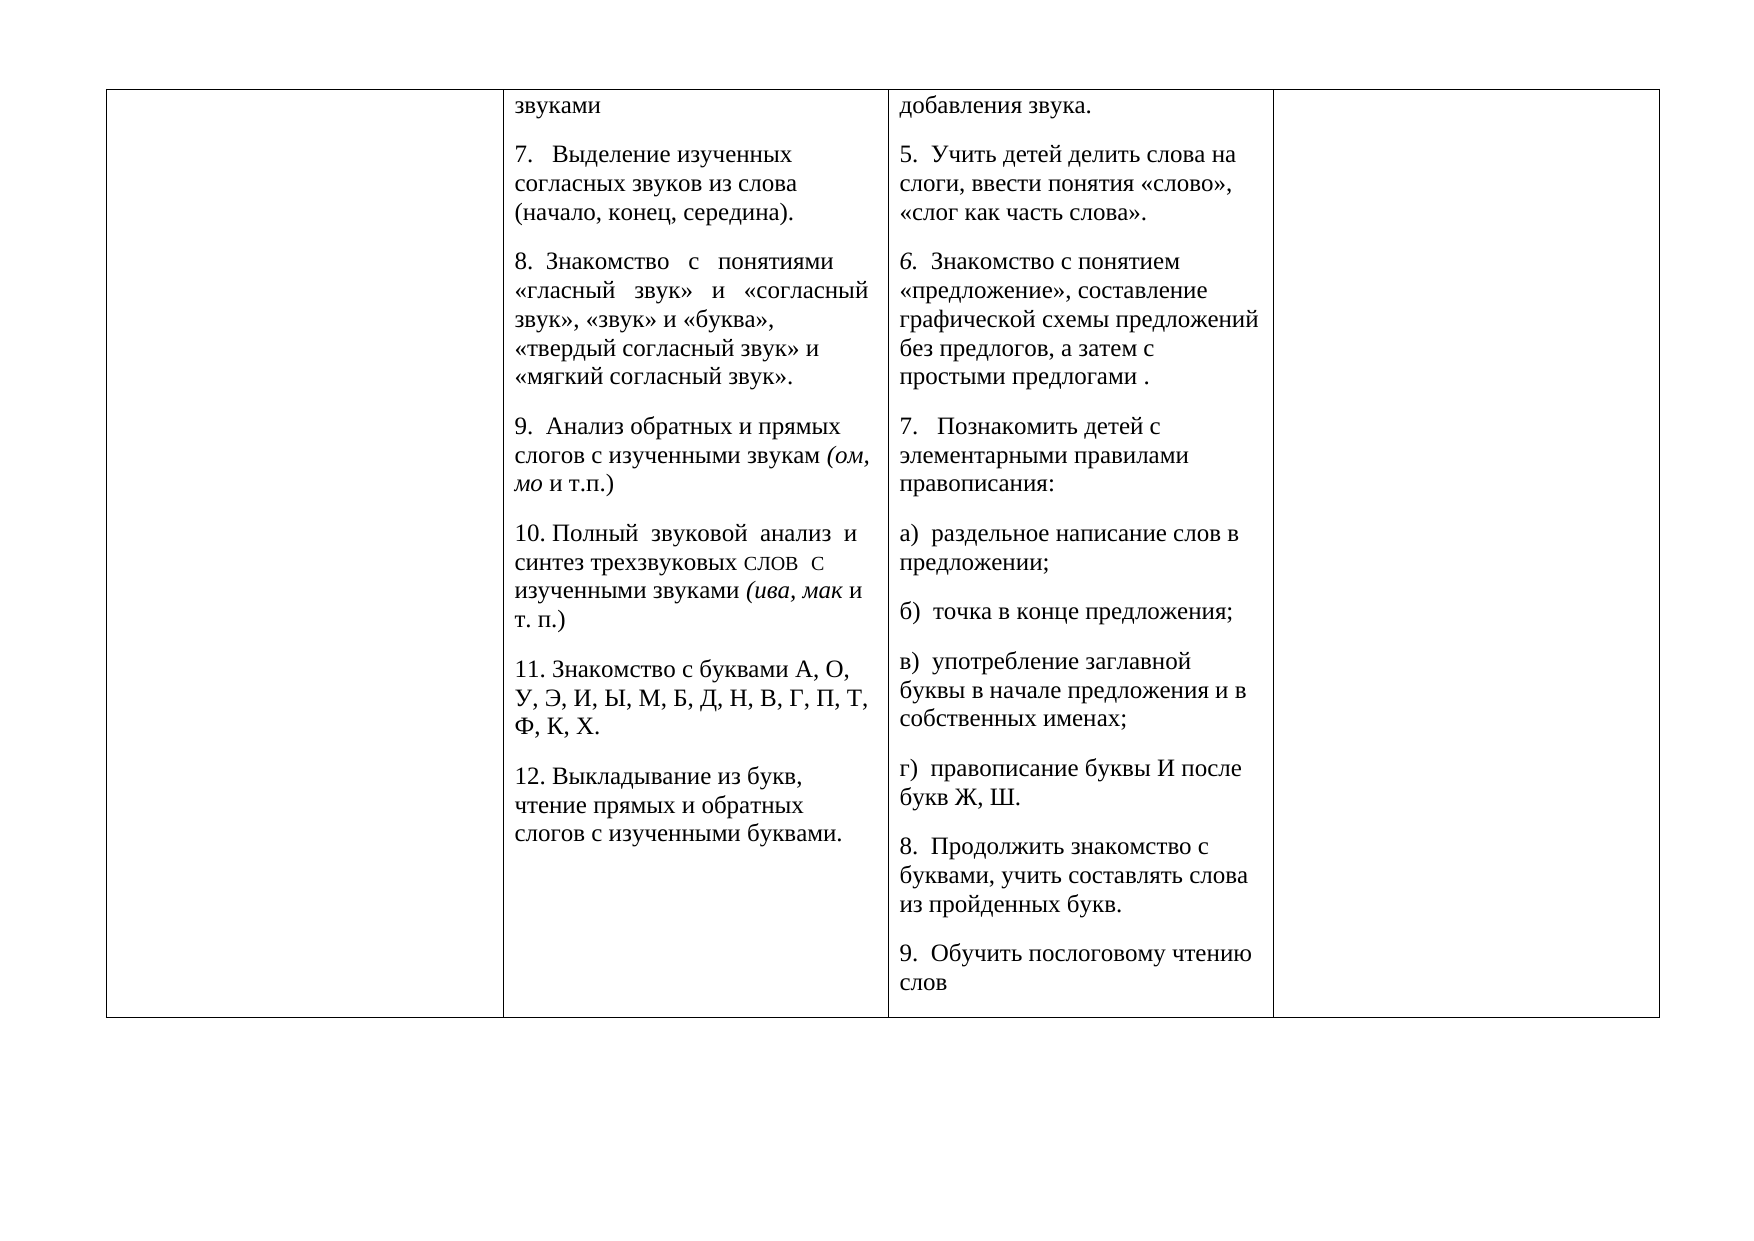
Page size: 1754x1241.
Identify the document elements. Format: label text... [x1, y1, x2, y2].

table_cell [107, 90, 503, 1017]
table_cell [889, 90, 1273, 1017]
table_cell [1274, 90, 1659, 1017]
